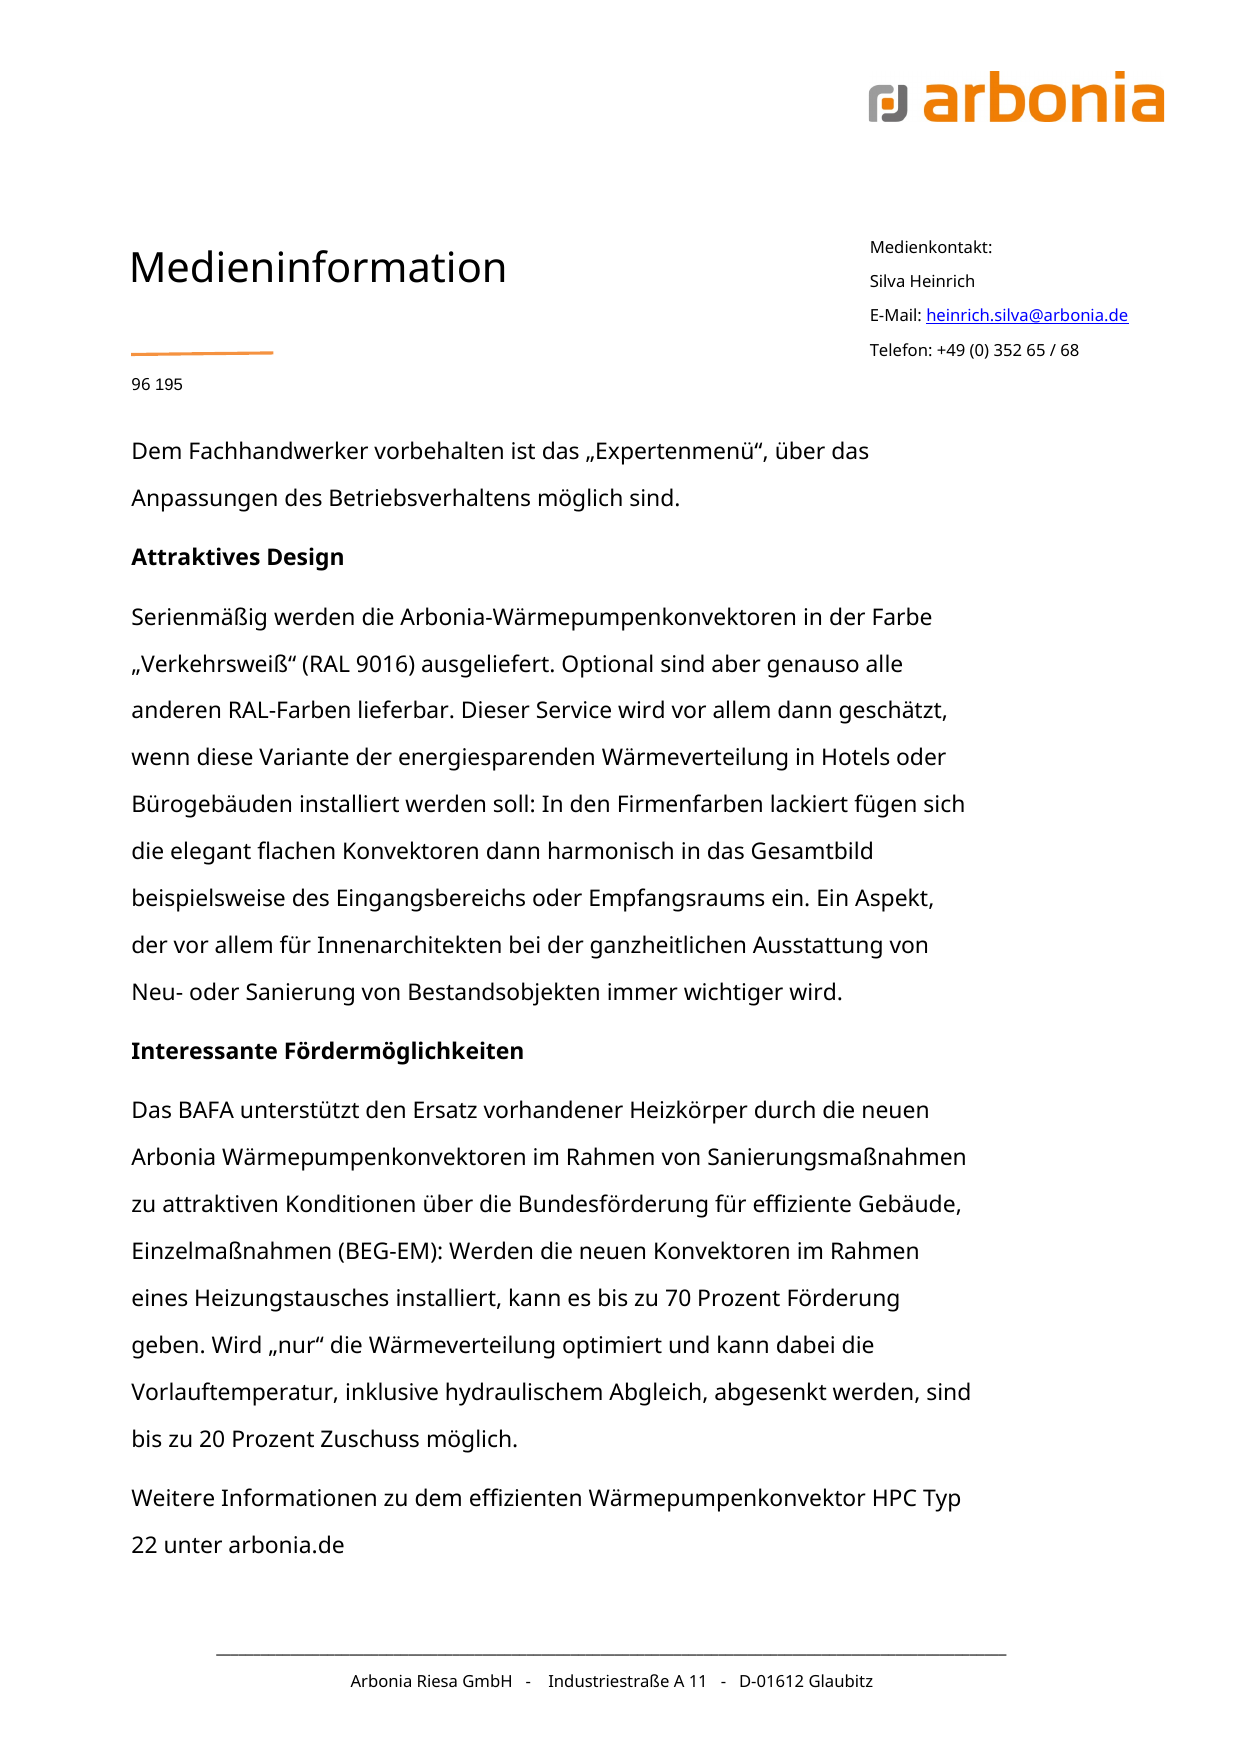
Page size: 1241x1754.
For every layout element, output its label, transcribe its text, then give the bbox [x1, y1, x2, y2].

subtitle Dem Fachhandwerker vorbehalten ist das „Expertenmenü“, über das Anpassungen des Betriebsverhaltens möglich sind. [131, 435, 974, 513]
subtitle Attraktives Design [131, 541, 974, 572]
subtitle Weitere Informationen zu dem effizienten Wärmepumpenkonvektor HPC Typ 22 unter arbonia.de [131, 1482, 974, 1560]
subtitle Serienmäßig werden die Arbonia-Wärmepumpenkonvektoren in der Farbe „Verkehrsweiß“ (RAL 9016) ausgeliefert. Optional sind aber genauso alle anderen RAL-Farben lieferbar. Dieser Service wird vor allem dann geschätzt, wenn diese Variante der energiesparenden Wärmeverteilung in Hotels oder Bürogebäuden installiert werden soll: In den Firmenfarben lackiert fügen sich die elegant flachen Konvektoren dann harmonisch in das Gesamtbild beispielsweise des Eingangsbereichs oder Empfangsraums ein. Ein Aspekt, der vor allem für Innenarchitekten bei der ganzheitlichen Ausstattung von Neu- oder Sanierung von Bestandsobjekten immer wichtiger wird. [131, 601, 974, 1007]
picture [868, 71, 1165, 122]
subtitle Interessante Fördermöglichkeiten [131, 1035, 974, 1066]
subtitle Das BAFA unterstützt den Ersatz vorhandener Heizkörper durch die neuen Arbonia Wärmepumpenkonvektoren im Rahmen von Sanierungsmaßnahmen zu attraktiven Konditionen über die Bundesförderung für effiziente Gebäude, Einzelmaßnahmen (BEG-EM): Werden die neuen Konvektoren im Rahmen eines Heizungstausches installiert, kann es bis zu 70 Prozent Förderung geben. Wird „nur“ die Wärmeverteilung optimiert und kann dabei die Vorlauftemperatur, inklusive hydraulischem Abgleich, abgesenkt werden, sind bis zu 20 Prozent Zuschuss möglich. [131, 1094, 974, 1454]
